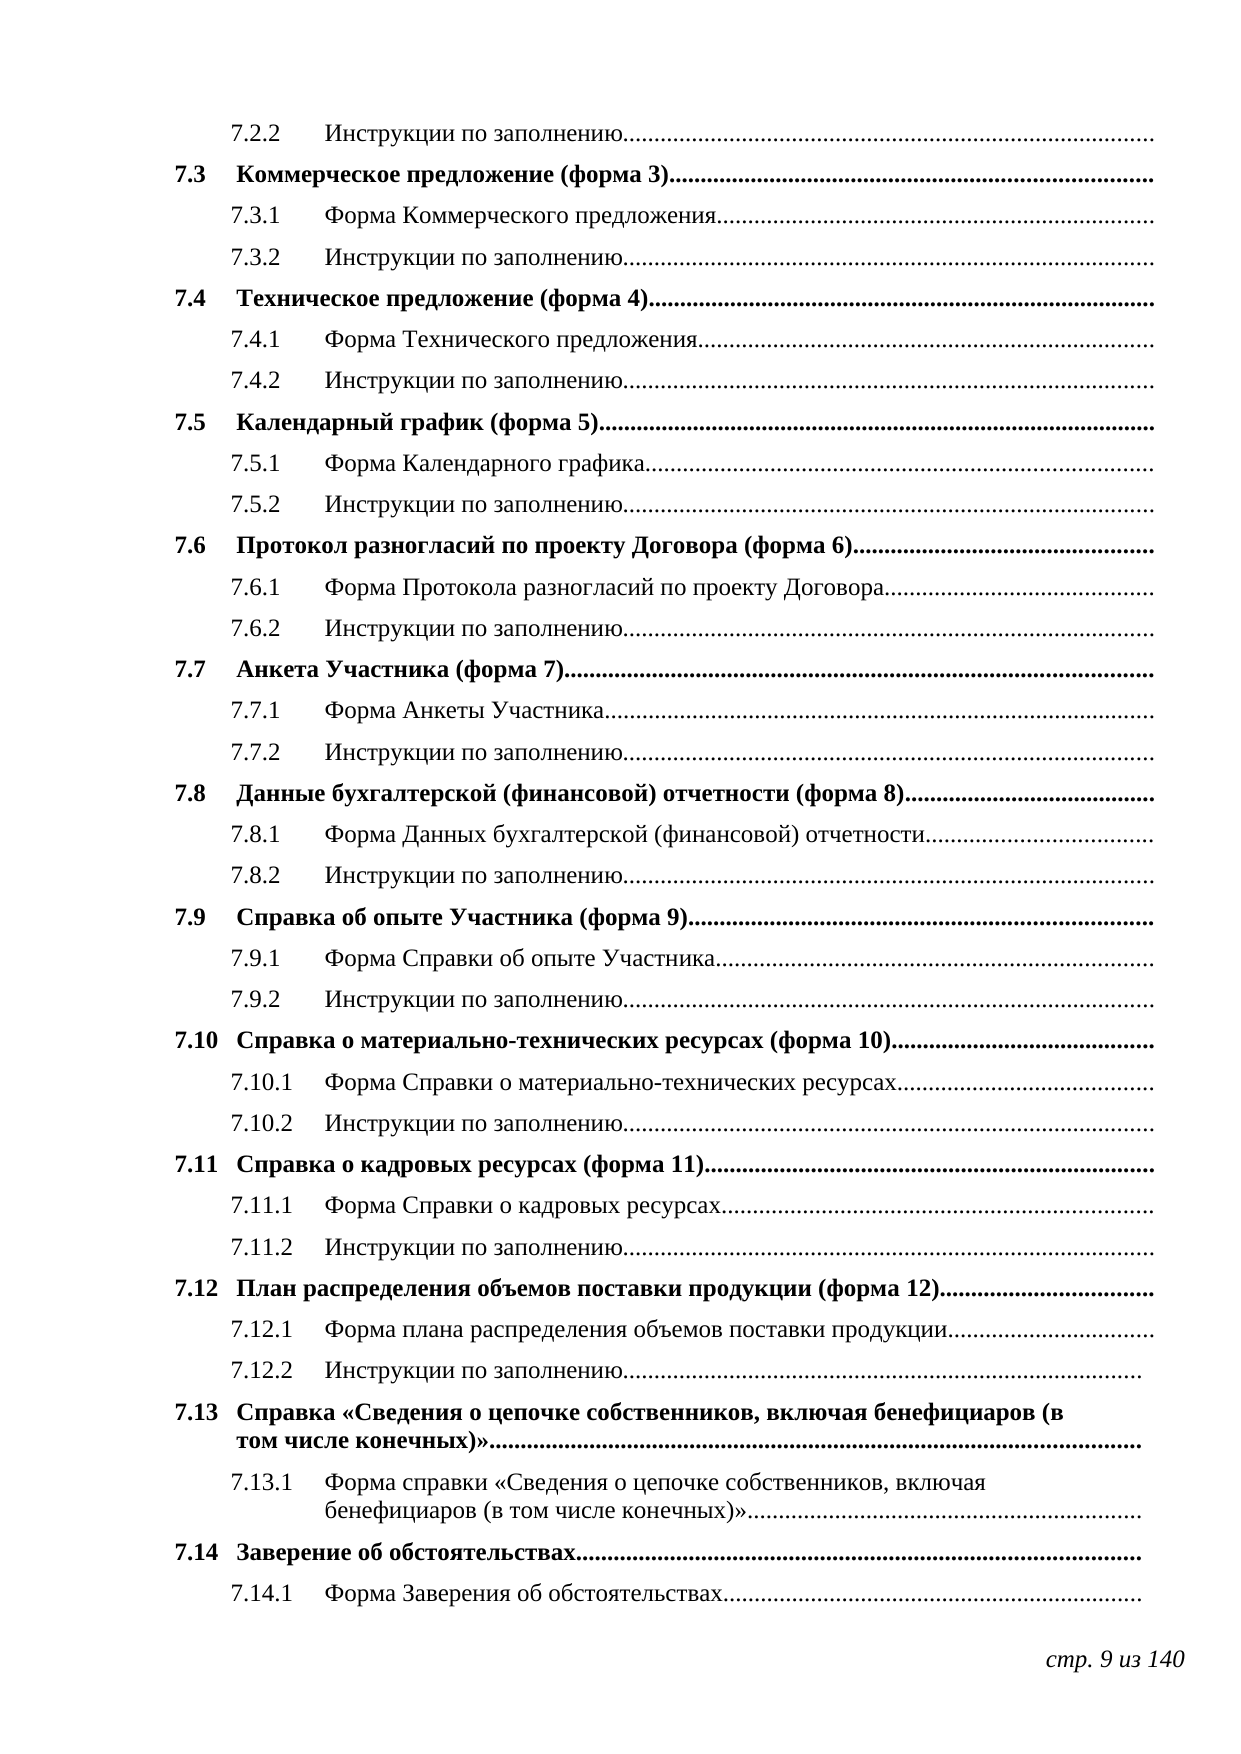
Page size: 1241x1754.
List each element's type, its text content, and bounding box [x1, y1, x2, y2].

text 7.11.2 Инструкции по заполнению 98 [230, 1232, 1063, 1261]
text 7.4.1 Форма Технического предложения 76 [230, 324, 1063, 353]
text 7.3.2 Инструкции по заполнению 75 [230, 242, 1063, 271]
text 7.10.2 Инструкции по заполнению 95 [230, 1108, 1063, 1137]
text 7.14.1 Форма Заверения об обстоятельствах 109 [230, 1578, 1063, 1607]
text 7.13.1 Форма справки «Сведения о цепочке собственников, включая бенефициаров (в том числе конечных)» 101 [230, 1467, 1063, 1524]
text 7.11.1 Форма Справки о кадровых ресурсах 96 [230, 1191, 1063, 1219]
text 7.7 Анкета Участника (форма 7) 83 [174, 654, 1093, 683]
text 7.7.1 Форма Анкеты Участника 83 [230, 696, 1063, 724]
text 7.10.1 Форма Справки о материально-технических ресурсах 94 [230, 1067, 1063, 1096]
text 7.12.2 Инструкции по заполнению 100 [230, 1356, 1063, 1384]
text 7.12.1 Форма плана распределения объемов поставки продукции 99 [230, 1314, 1063, 1343]
text 7.10 Справка о материально-технических ресурсах (форма 10) 94 [174, 1026, 1093, 1054]
text 7.7.2 Инструкции по заполнению 85 [230, 737, 1063, 766]
text 7.8 Данные бухгалтерской (финансовой) отчетности (форма 8) 86 [174, 778, 1093, 807]
text 7.8.1 Форма Данных бухгалтерской (финансовой) отчетности 86 [230, 819, 1063, 848]
text 7.4 Техническое предложение (форма 4) 76 [174, 283, 1093, 312]
text 7.8.2 Инструкции по заполнению 89 [230, 861, 1063, 889]
text 7.2.2 Инструкции по заполнению 72 [230, 118, 1063, 147]
text 7.6.1 Форма Протокола разногласий по проекту Договора 81 [230, 572, 1063, 601]
text 7.9.1 Форма Справки об опыте Участника 90 [230, 943, 1063, 972]
text 7.3 Коммерческое предложение (форма 3) 73 [174, 159, 1093, 188]
text 7.5 Календарный график (форма 5) 79 [174, 407, 1093, 436]
text 7.5.2 Инструкции по заполнению 80 [230, 489, 1063, 518]
text 7.11 Справка о кадровых ресурсах (форма 11) 96 [174, 1149, 1093, 1178]
text 7.4.2 Инструкции по заполнению 78 [230, 366, 1063, 394]
text 7.9 Справка об опыте Участника (форма 9) 90 [174, 902, 1093, 931]
text 7.9.2 Инструкции по заполнению 93 [230, 984, 1063, 1013]
text 7.5.1 Форма Календарного графика 79 [230, 448, 1063, 477]
text 7.14 Заверение об обстоятельствах 109 [174, 1537, 1093, 1566]
text 7.3.1 Форма Коммерческого предложения 73 [230, 201, 1063, 229]
text 7.13 Справка «Сведения о цепочке собственников, включая бенефициаров (в том числе конечных)» 101 [174, 1397, 1093, 1454]
text 7.12 План распределения объемов поставки продукции (форма 12) 99 [174, 1273, 1093, 1302]
text 7.6 Протокол разногласий по проекту Договора (форма 6) 81 [174, 531, 1093, 559]
text 7.6.2 Инструкции по заполнению 82 [230, 613, 1063, 642]
